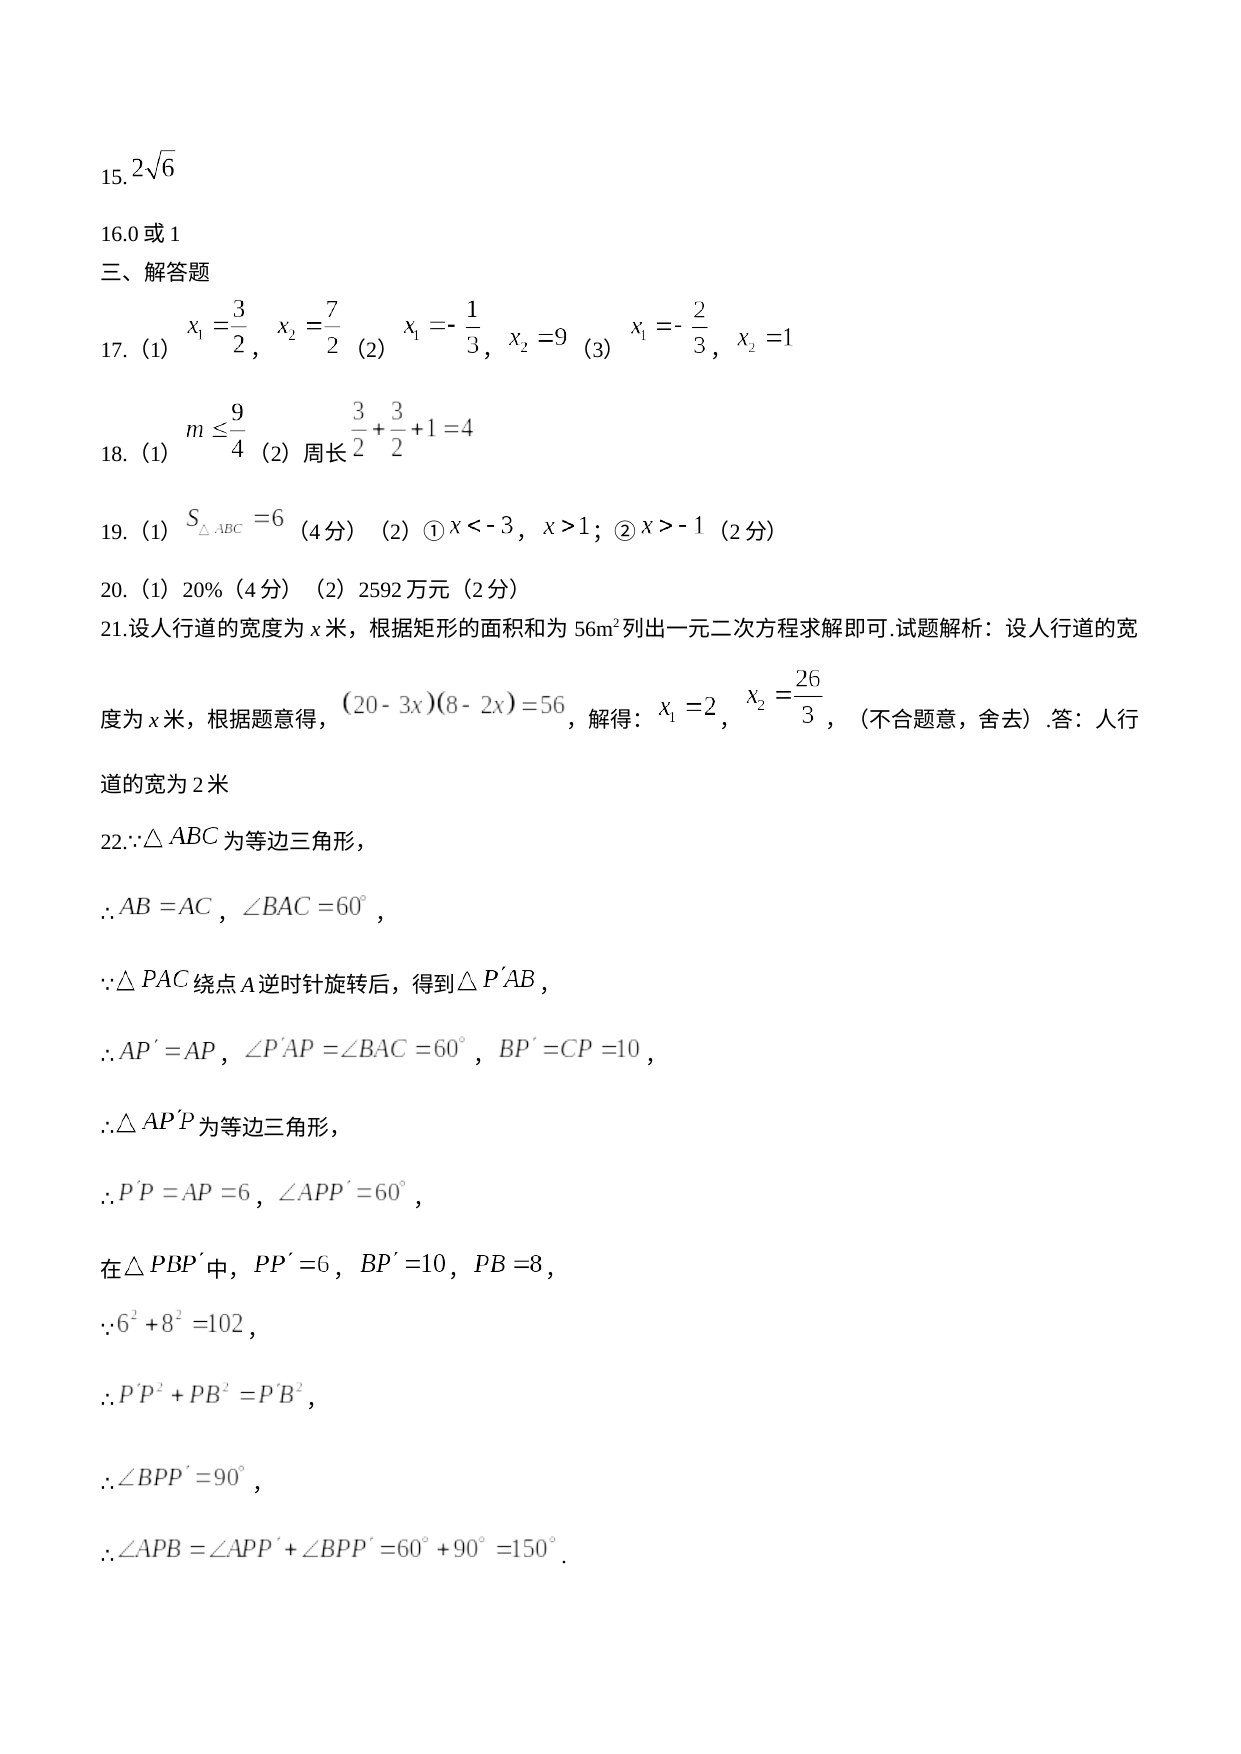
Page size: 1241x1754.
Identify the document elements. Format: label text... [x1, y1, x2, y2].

text 20.（1）20%（4分）（2）2592万元（2分） [100, 572, 1140, 604]
text ∴，， [100, 877, 1140, 942]
text 21.设人行道的宽度为x米，根据矩形的面积和为56m2列出一元二次方程求解即可.试题解析：设人行道的宽度为x米，根据题意得，，解得：，，（不合题意，舍去）.答：人行道的宽为2米 [100, 611, 1140, 799]
text 22.∵为等边三角形， [100, 805, 1140, 870]
text ∴，，， [100, 1019, 1140, 1084]
text 18.（1）（2）周长 [100, 397, 1140, 494]
text 17.（1），（2），（3）， [100, 293, 1140, 391]
text 在中，，，， [100, 1233, 1140, 1298]
text ∴， [100, 1447, 1140, 1512]
text 19.（1）（4分）（2）①，；②（2分） [100, 501, 1140, 566]
text 15. [100, 146, 1140, 211]
text 16.0或1 [100, 216, 1140, 248]
text ∴. [100, 1519, 1140, 1584]
text ∴为等边三角形， [100, 1091, 1140, 1156]
text ∵， [100, 1305, 1140, 1370]
text ∴， [100, 1376, 1140, 1441]
text ∵绕点A逆时针旋转后，得到， [100, 948, 1140, 1013]
text 三、解答题 [100, 254, 1140, 287]
text ∴，， [100, 1162, 1140, 1227]
